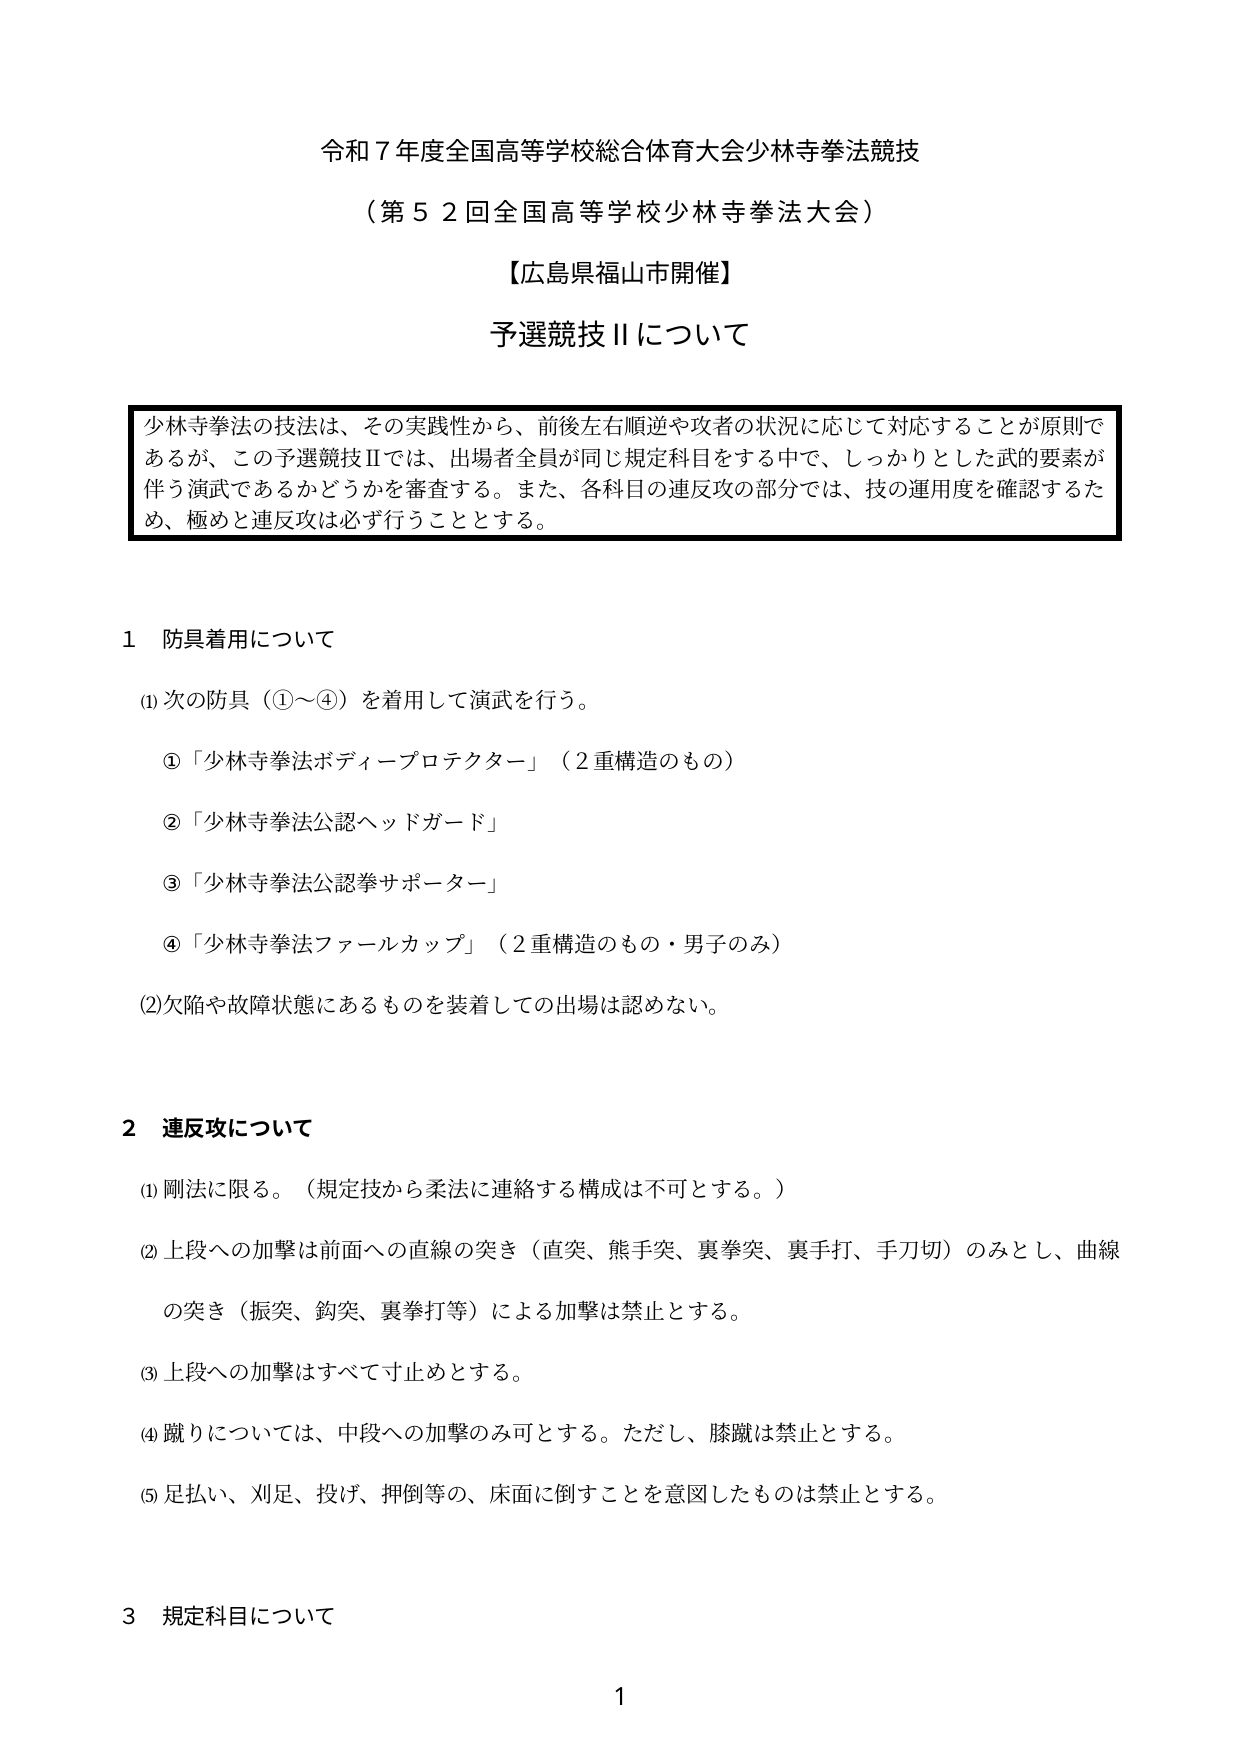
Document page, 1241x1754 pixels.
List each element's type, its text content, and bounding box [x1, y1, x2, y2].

text １ 防具着用について [118, 608, 1122, 669]
text ⑵上段への加撃は前面への直線の突き（直突、熊手突、裏拳突、裏手打、手刀切）のみとし、曲線の突き（振突、鈎突、裏拳打等）による加撃は禁止とする。 [140, 1218, 1122, 1340]
text ⑴次の防具（①～④）を着用して演武を行う。 [140, 669, 1122, 730]
text （第５２回全国高等学校少林寺拳法大会） [118, 180, 1122, 241]
text ⑵欠陥や故障状態にあるものを装着しての出場は認めない。 [118, 974, 1122, 1035]
text ②「少林寺拳法公認ヘッドガード」 [140, 791, 1122, 852]
text ④「少林寺拳法ファールカップ」（２重構造のもの・男子のみ） [140, 913, 1122, 974]
text ③「少林寺拳法公認拳サポーター」 [140, 852, 1122, 913]
text ⑸足払い、刈足、投げ、押倒等の、床面に倒すことを意図したものは禁止とする。 [140, 1462, 1122, 1523]
text 予選競技Ⅱについて [118, 302, 1122, 363]
text 令和７年度全国高等学校総合体育大会少林寺拳法競技 [118, 119, 1122, 180]
text ⑴剛法に限る。（規定技から柔法に連絡する構成は不可とする。） [140, 1157, 1122, 1218]
text ⑶上段への加撃はすべて寸止めとする。 [140, 1340, 1122, 1401]
text ３ 規定科目について [118, 1584, 1122, 1645]
text ２ 連反攻について [118, 1096, 1122, 1157]
text ⑷蹴りについては、中段への加撃のみ可とする。ただし、膝蹴は禁止とする。 [140, 1401, 1122, 1462]
text 【広島県福山市開催】 [118, 241, 1122, 302]
text ①「少林寺拳法ボディープロテクター」（２重構造のもの） [140, 730, 1122, 791]
